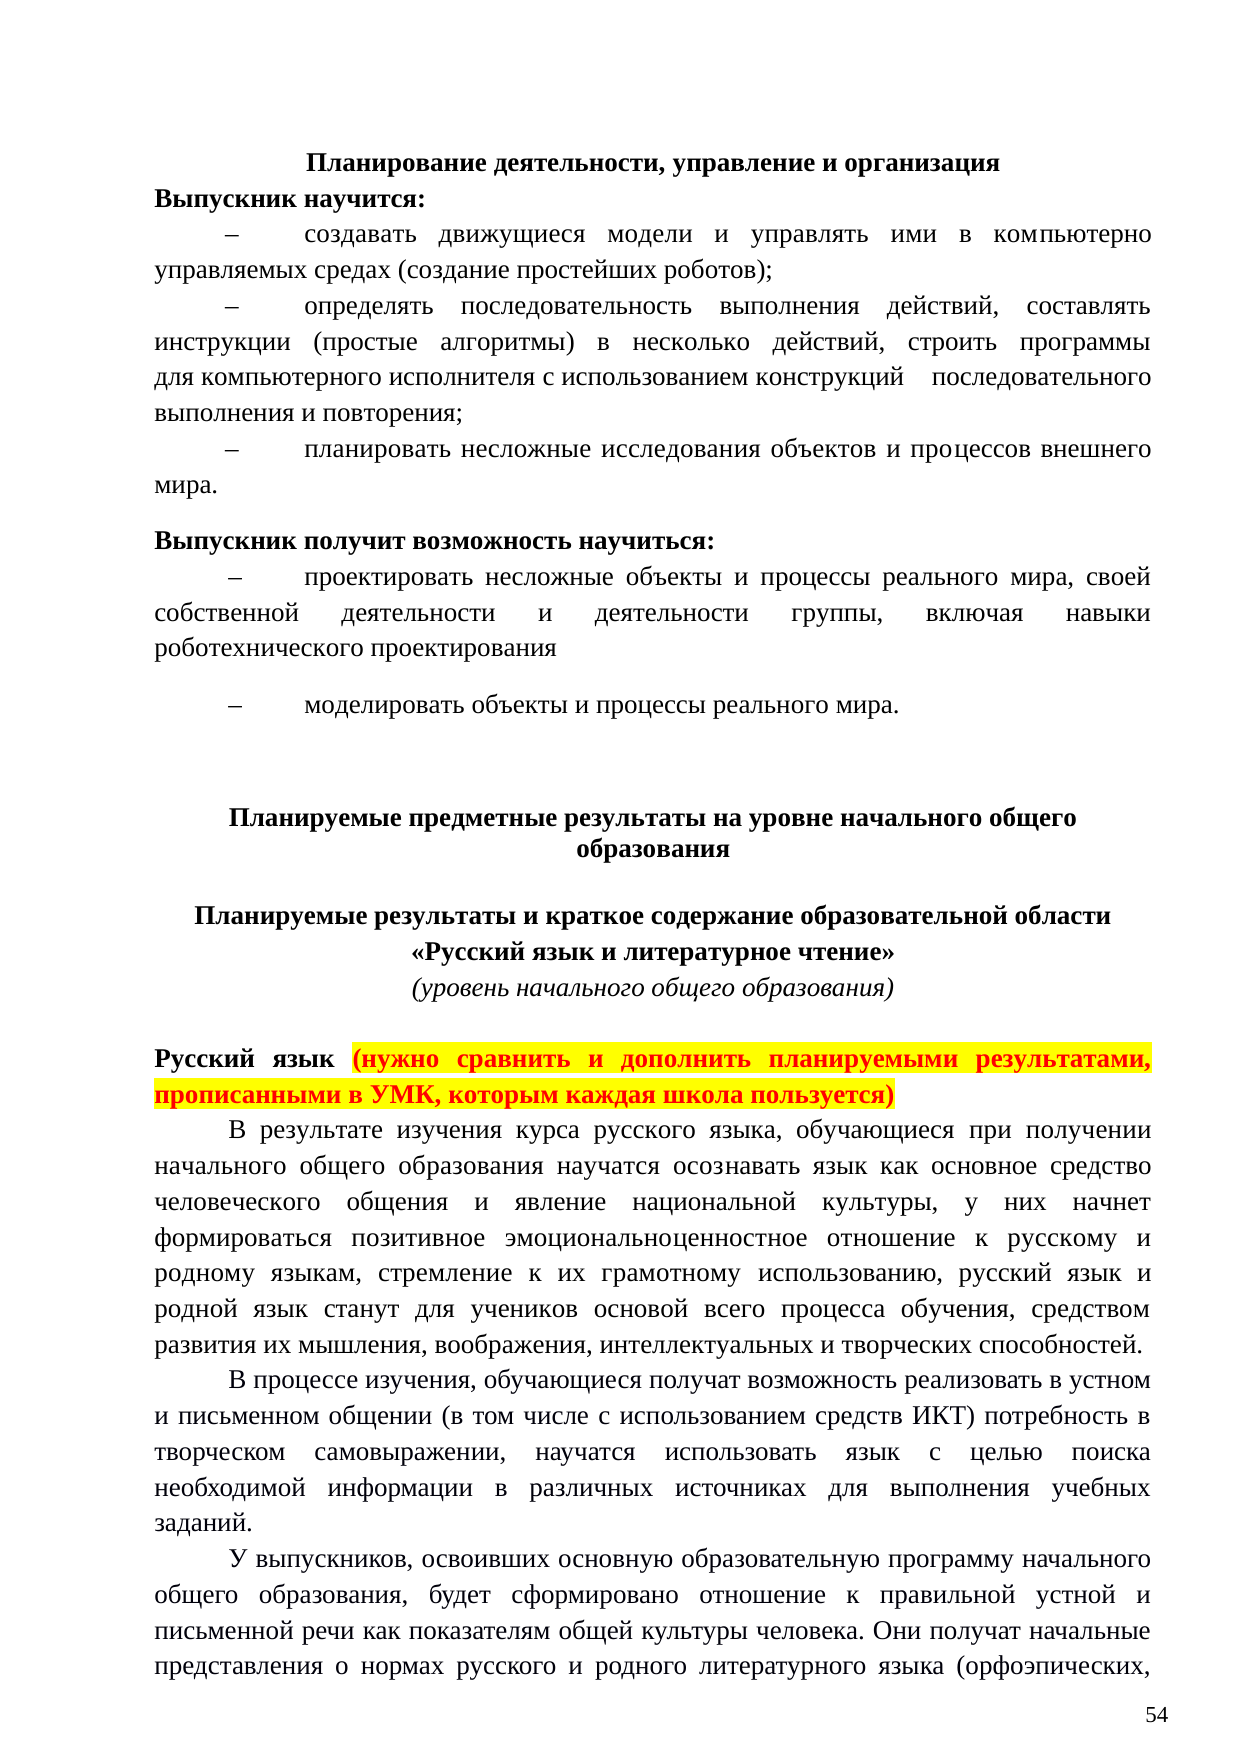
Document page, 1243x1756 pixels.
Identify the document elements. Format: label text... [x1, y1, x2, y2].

list моделировать объекты и процессы реального мира. [154, 688, 1152, 719]
list создавать движущиеся модели и управлять ими в компьютерно управляемых средах (создание простейших роботов); [154, 218, 1152, 284]
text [154, 1542, 1152, 1681]
text В процессе изучения, обучающиеся получат возможность реализовать в устном и письменном общении (в том числе с использованием средств ИКТ) потребность в творческом самовыражении, научатся использовать язык с целью поиска необходимой информации в различных источниках для выполнения учебных заданий. [154, 1364, 1152, 1538]
text Выпускник получит возможность научиться: [154, 524, 1152, 555]
text Планируемые результаты и краткое содержание образовательной области «Русский язык и литературное чтение» [154, 899, 1152, 966]
list планировать несложные исследования объектов и процессов внешнего мира. [154, 432, 1152, 499]
list проектировать несложные объекты и процессы реального мира, своей собственной деятельности и деятельности группы, включая навыки роботехнического проектирования [154, 560, 1152, 663]
text В результате изучения курса русского языка, обучающиеся при получении начального общего образования научатся осознавать язык как основное средство человеческого общения и явление национальной культуры, у них начнет формироваться позитивное эмоционально­ценностное отношение к русскому и родному языкам, стремление к их грамотному использованию, русский язык и родной язык станут для учеников основой всего процесса обучения, средством развития их мышления, воображения, интеллектуальных и творческих способностей. [154, 1113, 1152, 1359]
text (уровень начального общего образования) [154, 971, 1152, 1002]
list определять последовательность выполнения действий, составлять инструкции (простые алгоритмы) в несколько действий, строить программы для компьютерного исполнителя с использованием конструкций последовательного выполнения и повторения; [154, 289, 1152, 427]
text Планирование деятельности, управление и организация [154, 146, 1152, 177]
text Русский язык (нужно сравнить и дополнить планируемыми результатами, прописанными в УМК, которым каждая школа пользуется) [154, 1042, 1152, 1109]
text Планируемые предметные результаты на уровне начального общего образования [154, 801, 1152, 863]
text Выпускник научится: [154, 182, 1152, 213]
